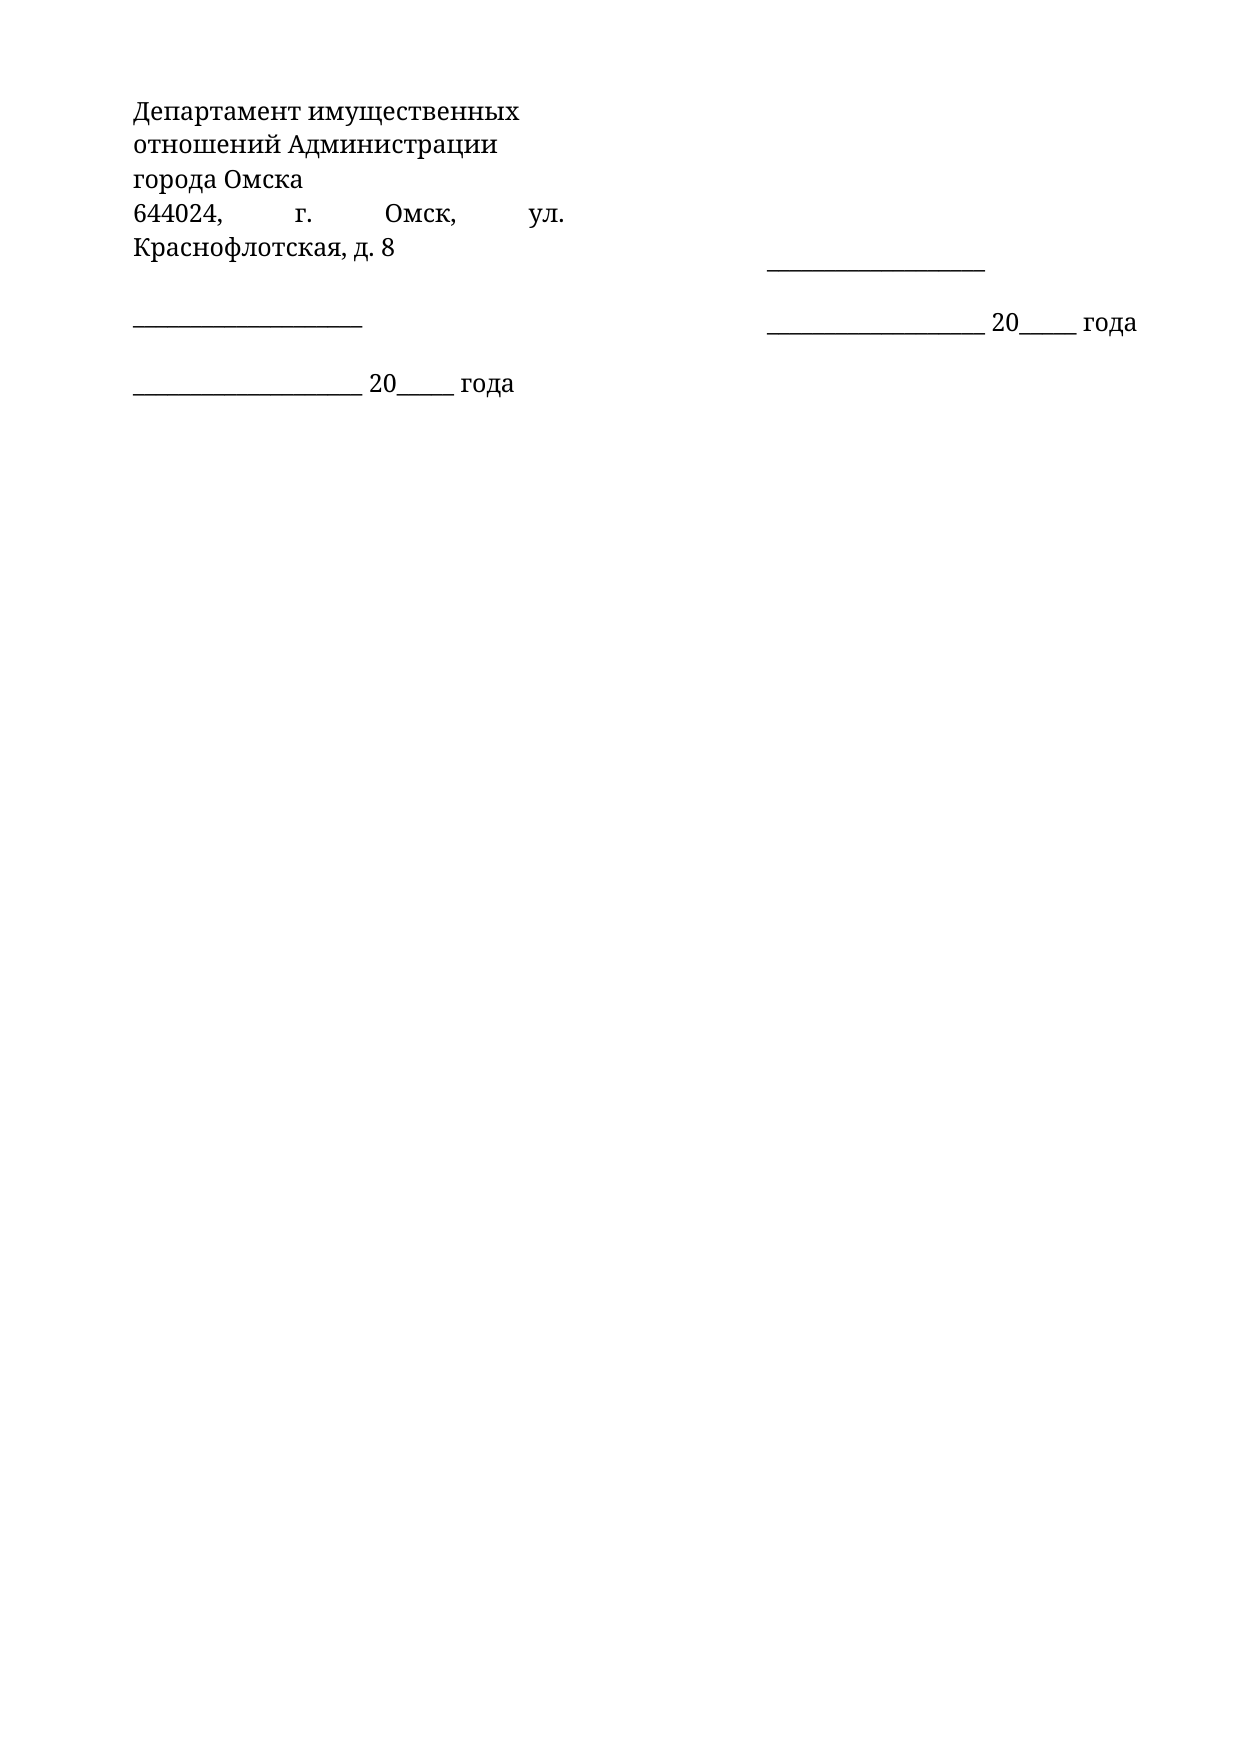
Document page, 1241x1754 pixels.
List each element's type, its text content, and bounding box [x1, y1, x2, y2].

table_header [576, 59, 1189, 400]
table_header Департамент имущественных отношений Администрации города Омска 644024, г. Омск, ул. Краснофлотская, д. 8 ____________________ ____________________ 20_____ года [122, 59, 576, 400]
